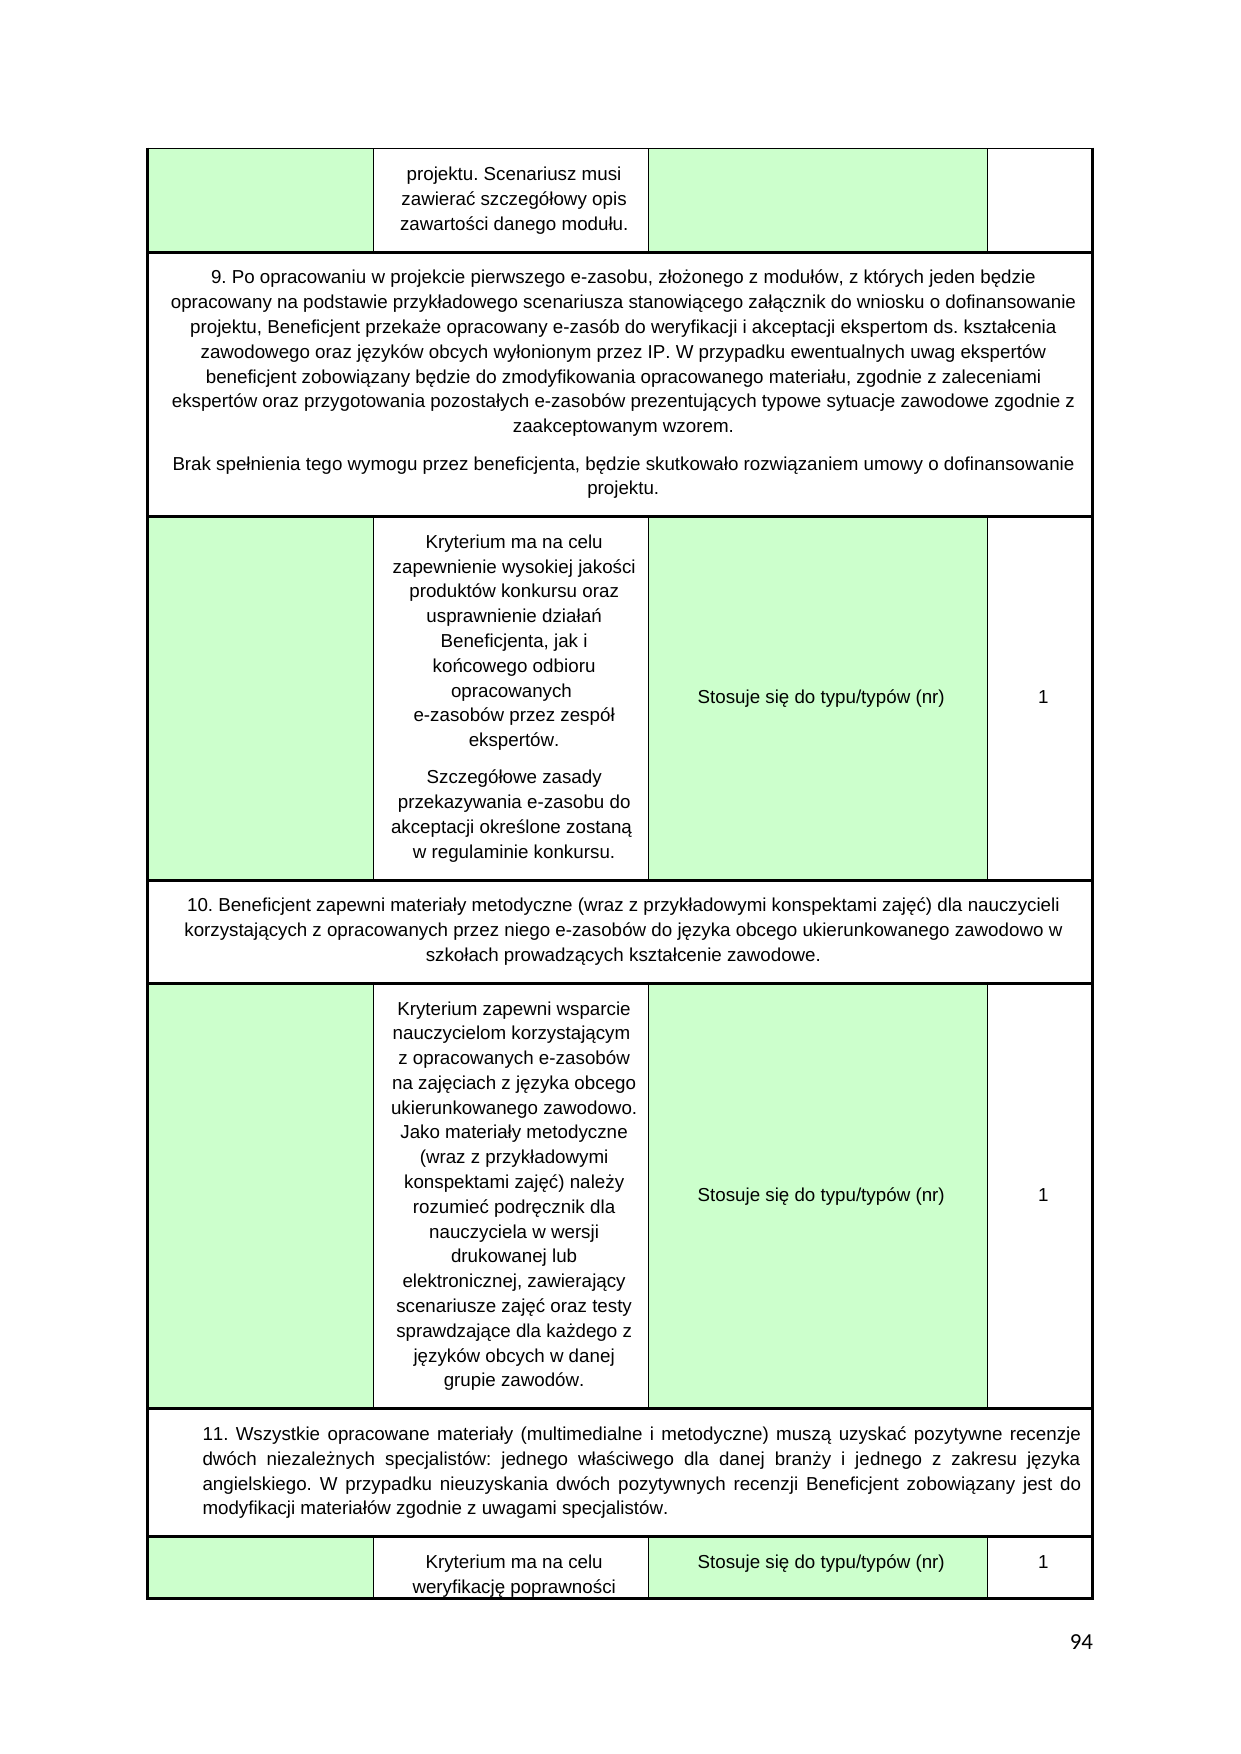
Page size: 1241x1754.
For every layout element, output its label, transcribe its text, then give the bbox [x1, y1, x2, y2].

table_cell [149, 149, 373, 251]
table_cell 9. Po opracowaniu w projekcie pierwszego e-zasobu, złożonego z modułów, z których jeden będzie opracowany na podstawie przykładowego scenariusza stanowiącego załącznik do wniosku o dofinansowanie projektu, Beneficjent przekaże opracowany e-zasób do weryfikacji i akceptacji ekspertom ds. kształcenia zawodowego oraz języków obcych wyłonionym przez IP. W przypadku ewentualnych uwag ekspertów beneficjent zobowiązany będzie do zmodyfikowania opracowanego materiału, zgodnie z zaleceniami ekspertów oraz przygotowania pozostałych e-zasobów prezentujących typowe sytuacje zawodowe zgodnie z zaakceptowanym wzorem. Brak spełnienia tego wymogu przez beneficjenta, będzie skutkowało rozwiązaniem umowy o dofinansowanie projektu. [149, 254, 1091, 515]
table_cell [149, 518, 373, 879]
table_cell Stosuje się do typu/typów (nr) [649, 518, 987, 879]
table_cell Kryterium ma na celu zapewnienie wysokiej jakości produktów konkursu oraz usprawnienie działań Beneficjenta, jak i końcowego odbioru opracowanych e-zasobów przez zespół ekspertów. Szczegółowe zasady przekazywania e-zasobu do akceptacji określone zostaną w regulaminie konkursu. [374, 518, 648, 879]
table_cell [149, 985, 373, 1407]
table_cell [374, 149, 648, 251]
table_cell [649, 149, 987, 251]
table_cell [649, 1538, 987, 1597]
table_cell 10. Beneficjent zapewni materiały metodyczne (wraz z przykładowymi konspektami zajęć) dla nauczycieli korzystających z opracowanych przez niego e-zasobów do języka obcego ukierunkowanego zawodowo w szkołach prowadzących kształcenie zawodowe. [149, 882, 1091, 982]
table_cell 1 [988, 1538, 1091, 1597]
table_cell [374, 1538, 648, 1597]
table_cell 1 [988, 985, 1091, 1407]
table_cell 1 [988, 149, 1091, 251]
table_cell [149, 1538, 373, 1597]
table_cell Stosuje się do typu/typów (nr) [649, 985, 987, 1407]
table_cell 11. Wszystkie opracowane materiały (multimedialne i metodyczne) muszą uzyskać pozytywne recenzje dwóch niezależnych specjalistów: jednego właściwego dla danej branży i jednego z zakresu języka angielskiego. W przypadku nieuzyskania dwóch pozytywnych recenzji Beneficjent zobowiązany jest do modyfikacji materiałów zgodnie z uwagami specjalistów. [149, 1410, 1091, 1535]
table_cell 1 [988, 518, 1091, 879]
table_cell Kryterium zapewni wsparcie nauczycielom korzystającym z opracowanych e-zasobów na zajęciach z języka obcego ukierunkowanego zawodowo. Jako materiały metodyczne (wraz z przykładowymi konspektami zajęć) należy rozumieć podręcznik dla nauczyciela w wersji drukowanej lub elektronicznej, zawierający scenariusze zajęć oraz testy sprawdzające dla każdego z języków obcych w danej grupie zawodów. [374, 985, 648, 1407]
